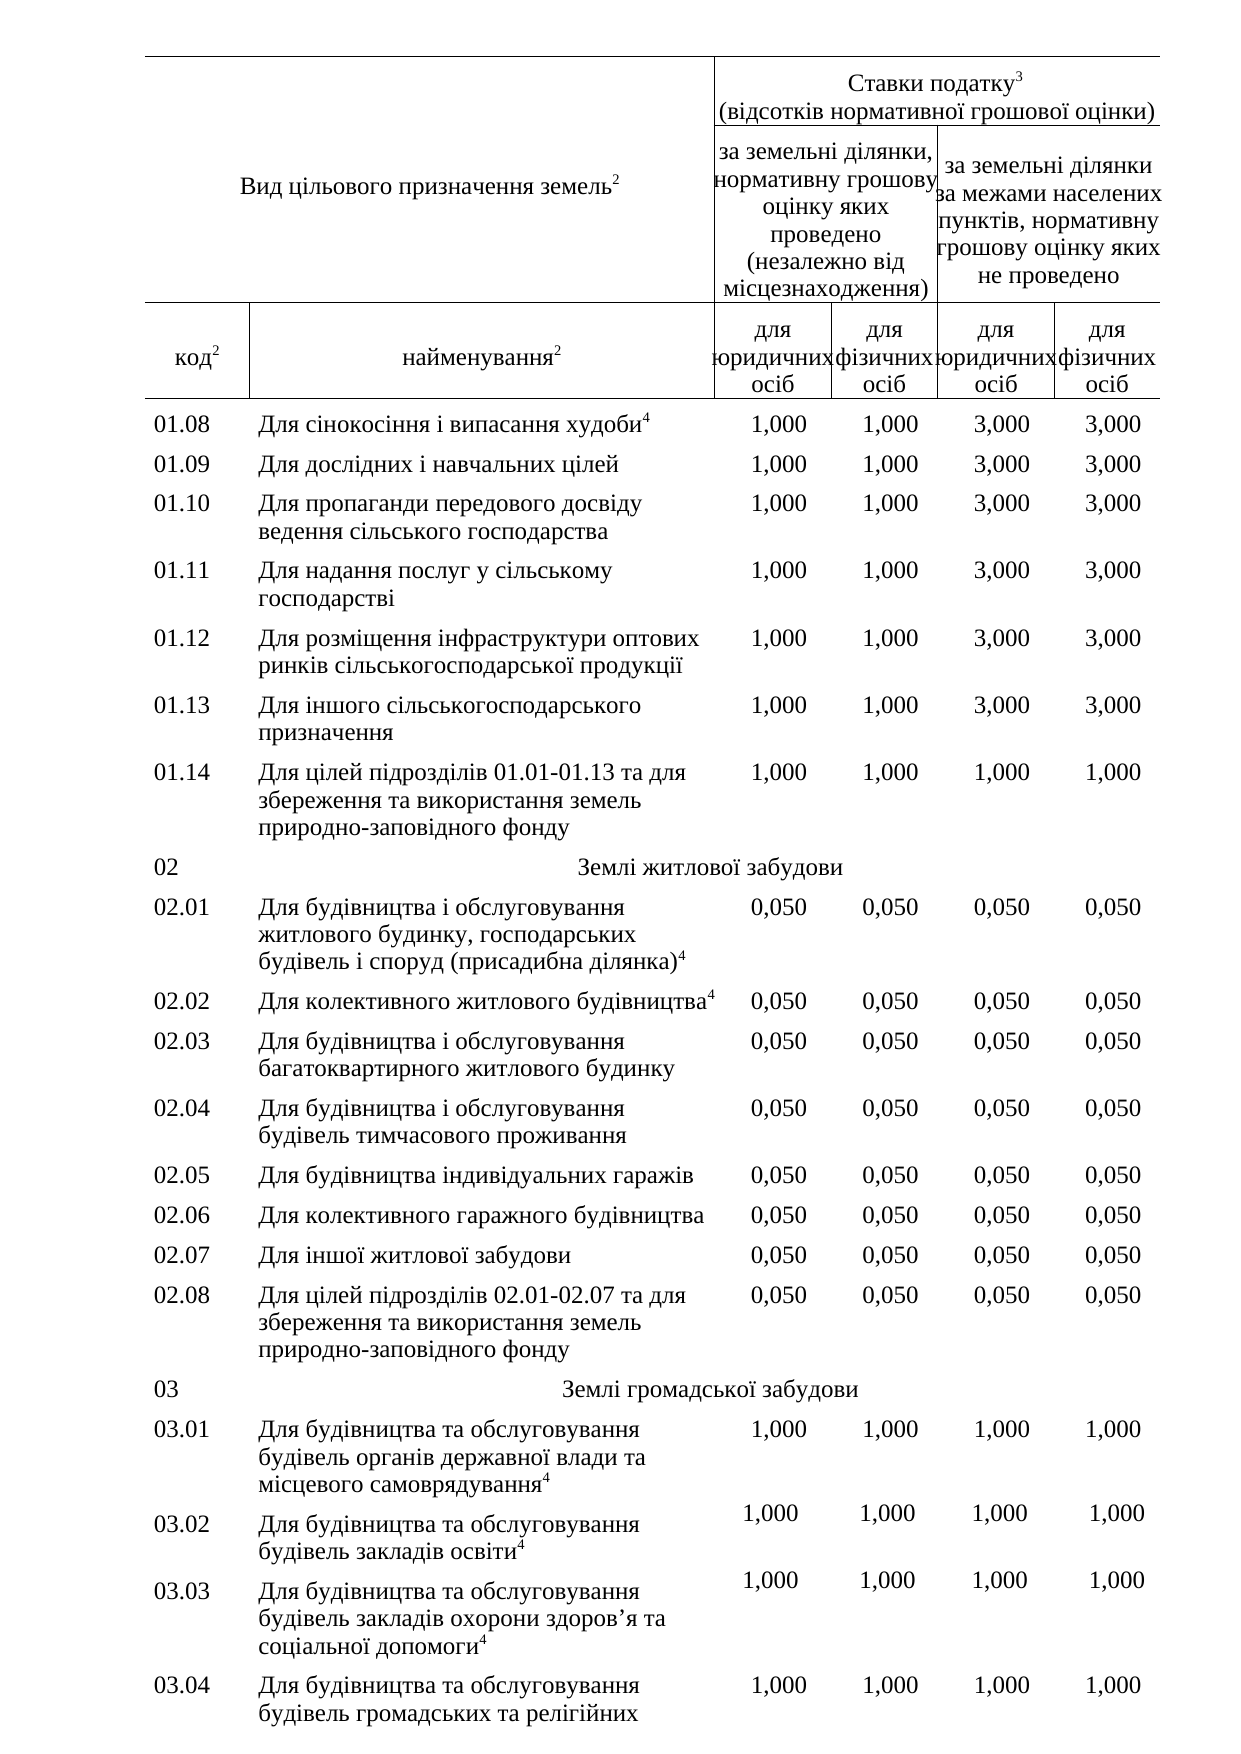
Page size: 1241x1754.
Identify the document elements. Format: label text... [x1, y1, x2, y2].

table_cell 1,000 [831, 1498, 937, 1565]
table_cell 02.06 [145, 1189, 249, 1229]
table_cell 1,000 [831, 1660, 937, 1727]
table_cell 1,000 [714, 746, 831, 841]
table_cell 0,050 [1054, 1189, 1159, 1229]
table_cell 3,000 [1054, 679, 1159, 746]
table_cell 03.02 [145, 1498, 249, 1565]
table_cell 0,050 [714, 1229, 831, 1269]
table_cell Для будівництва і обслуговування багатоквартирного житлового будинку [249, 1015, 714, 1082]
table_cell 0,050 [714, 881, 831, 975]
table_cell 1,000 [937, 1403, 1054, 1498]
table_cell 02.05 [145, 1149, 249, 1189]
table_cell Для цілей підрозділів 01.01-01.13 та для збереження та використання земель природно-заповідного фонду [249, 746, 714, 841]
table_cell Для будівництва та обслуговування будівель громадських та релігійних організацій4 [249, 1660, 714, 1727]
table_cell Для пропаганди передового досвіду ведення сільського господарства [249, 478, 714, 545]
table_cell 3,000 [1054, 545, 1159, 612]
table_cell 0,050 [937, 1015, 1054, 1082]
table_cell 1,000 [937, 1660, 1054, 1727]
table_cell 01.11 [145, 545, 249, 612]
table_cell 1,000 [1054, 1498, 1159, 1565]
table_cell 03.04 [145, 1660, 249, 1727]
table_cell 3,000 [937, 545, 1054, 612]
table_cell 1,000 [937, 746, 1054, 841]
table_cell 0,050 [1054, 1149, 1159, 1189]
table_cell 0,050 [714, 1015, 831, 1082]
table_cell 02.08 [145, 1269, 249, 1363]
table_cell 3,000 [937, 399, 1054, 438]
table_cell 1,000 [714, 478, 831, 545]
table_cell для юридичних осіб [938, 303, 1054, 398]
table_cell за земельні ділянки за межами населених пунктів, нормативну грошову оцінку яких не проведено [938, 126, 1159, 302]
table_cell Для будівництва і обслуговування житлового будинку, господарських будівель і споруд (присадибна ділянка)4 [249, 881, 714, 975]
table_cell 1,000 [831, 746, 937, 841]
table_cell 1,000 [1054, 1403, 1159, 1498]
table_cell 0,050 [831, 975, 937, 1015]
table_cell 1,000 [831, 1565, 937, 1659]
table_cell 02.02 [145, 975, 249, 1015]
table_cell Для колективного житлового будівництва4 [249, 975, 714, 1015]
table_cell 1,000 [1054, 1660, 1159, 1727]
table_cell для юридичних осіб [715, 303, 831, 398]
table_cell 3,000 [937, 612, 1054, 679]
table_cell 3,000 [937, 438, 1054, 477]
table_cell 0,050 [831, 1015, 937, 1082]
table_cell 0,050 [937, 1082, 1054, 1149]
table_cell 3,000 [1054, 478, 1159, 545]
table_cell 0,050 [714, 1269, 831, 1363]
table_cell 0,050 [831, 1189, 937, 1229]
table_cell Для іншої житлової забудови [249, 1229, 714, 1269]
table_cell 1,000 [831, 438, 937, 477]
table_cell 3,000 [937, 679, 1054, 746]
table_cell 3,000 [1054, 438, 1159, 477]
table_cell Для сінокосіння і випасання худоби4 [249, 399, 714, 438]
table_cell 03 [145, 1363, 249, 1403]
table_cell Для будівництва і обслуговування будівель тимчасового проживання [249, 1082, 714, 1149]
table_cell 0,050 [714, 1082, 831, 1149]
table_cell 0,050 [714, 975, 831, 1015]
table_cell 03.03 [145, 1565, 249, 1659]
table_cell 02.04 [145, 1082, 249, 1149]
table_cell 1,000 [937, 1565, 1054, 1659]
table_cell Для будівництва та обслуговування будівель органів державної влади та місцевого самоврядування4 [249, 1403, 714, 1498]
table_cell 3,000 [1054, 399, 1159, 438]
table_cell 1,000 [714, 399, 831, 438]
table_cell Для будівництва індивідуальних гаражів [249, 1149, 714, 1189]
table_cell Землі громадської забудови [249, 1363, 1159, 1403]
table_cell 1,000 [831, 399, 937, 438]
table_cell 0,050 [831, 881, 937, 975]
table_cell 01.12 [145, 612, 249, 679]
table_cell 0,050 [714, 1189, 831, 1229]
table_cell 1,000 [714, 1403, 831, 1498]
table_header Ставки податку3 (відсотків нормативної грошової оцінки) [715, 57, 1159, 124]
table_cell Для надання послуг у сільському господарстві [249, 545, 714, 612]
table_cell 01.08 [145, 399, 249, 438]
table_cell 1,000 [714, 679, 831, 746]
table_cell 0,050 [937, 881, 1054, 975]
table_cell 1,000 [831, 1403, 937, 1498]
table_cell 0,050 [937, 975, 1054, 1015]
table_cell 0,050 [937, 1229, 1054, 1269]
table_cell 1,000 [714, 612, 831, 679]
table_cell Для колективного гаражного будівництва [249, 1189, 714, 1229]
table_cell 0,050 [937, 1189, 1054, 1229]
table_cell код2 [145, 303, 249, 398]
table_cell 0,050 [831, 1269, 937, 1363]
table_cell Для дослідних і навчальних цілей [249, 438, 714, 477]
table_cell 0,050 [1054, 1269, 1159, 1363]
table_cell 1,000 [831, 612, 937, 679]
table_cell 0,050 [1054, 1015, 1159, 1082]
table_cell 02.07 [145, 1229, 249, 1269]
table_cell 02.01 [145, 881, 249, 975]
table_cell Землі житлової забудови [249, 841, 1159, 881]
table_cell 01.13 [145, 679, 249, 746]
table_cell Для будівництва та обслуговування будівель закладів освіти4 [249, 1498, 714, 1565]
table_cell Для іншого сільськогосподарського призначення [249, 679, 714, 746]
table_cell 1,000 [831, 478, 937, 545]
table_cell 3,000 [937, 478, 1054, 545]
table_cell 1,000 [1054, 1565, 1159, 1659]
table_cell 01.10 [145, 478, 249, 545]
table_cell 1,000 [831, 545, 937, 612]
table_cell Для розміщення інфраструктури оптових ринків сільськогосподарської продукції [249, 612, 714, 679]
table_cell найменування2 [250, 303, 714, 398]
table_cell 0,050 [831, 1229, 937, 1269]
table_cell 0,050 [831, 1149, 937, 1189]
table_cell 1,000 [1054, 746, 1159, 841]
table_cell 0,050 [1054, 1229, 1159, 1269]
table_cell 1,000 [714, 1498, 831, 1565]
table_cell 0,050 [831, 1082, 937, 1149]
table_cell 0,050 [1054, 1082, 1159, 1149]
table_cell 0,050 [937, 1269, 1054, 1363]
table_cell Для цілей підрозділів 02.01-02.07 та для збереження та використання земель природно-заповідного фонду [249, 1269, 714, 1363]
table_cell 0,050 [1054, 975, 1159, 1015]
table_cell 02.03 [145, 1015, 249, 1082]
table_cell 1,000 [714, 1565, 831, 1659]
table_cell за земельні ділянки, нормативну грошову оцінку яких проведено (незалежно від місцезнаходження) [715, 126, 937, 302]
table_cell 0,050 [937, 1149, 1054, 1189]
table_header Вид цільового призначення земель2 [145, 57, 714, 302]
table_cell Для будівництва та обслуговування будівель закладів охорони здоров’я та соціальної допомоги4 [249, 1565, 714, 1659]
table_cell 02 [145, 841, 249, 881]
table_cell 01.09 [145, 438, 249, 477]
table_cell 1,000 [714, 545, 831, 612]
table_cell 1,000 [937, 1498, 1054, 1565]
table_cell 1,000 [714, 438, 831, 477]
table_cell 1,000 [831, 679, 937, 746]
table_cell 3,000 [1054, 612, 1159, 679]
table_cell 01.14 [145, 746, 249, 841]
table_cell 0,050 [714, 1149, 831, 1189]
table_cell 1,000 [714, 1660, 831, 1727]
table_cell для фізичних осіб [832, 303, 937, 398]
table_cell 03.01 [145, 1403, 249, 1498]
table_cell для фізичних осіб [1055, 303, 1159, 398]
table_cell 0,050 [1054, 881, 1159, 975]
